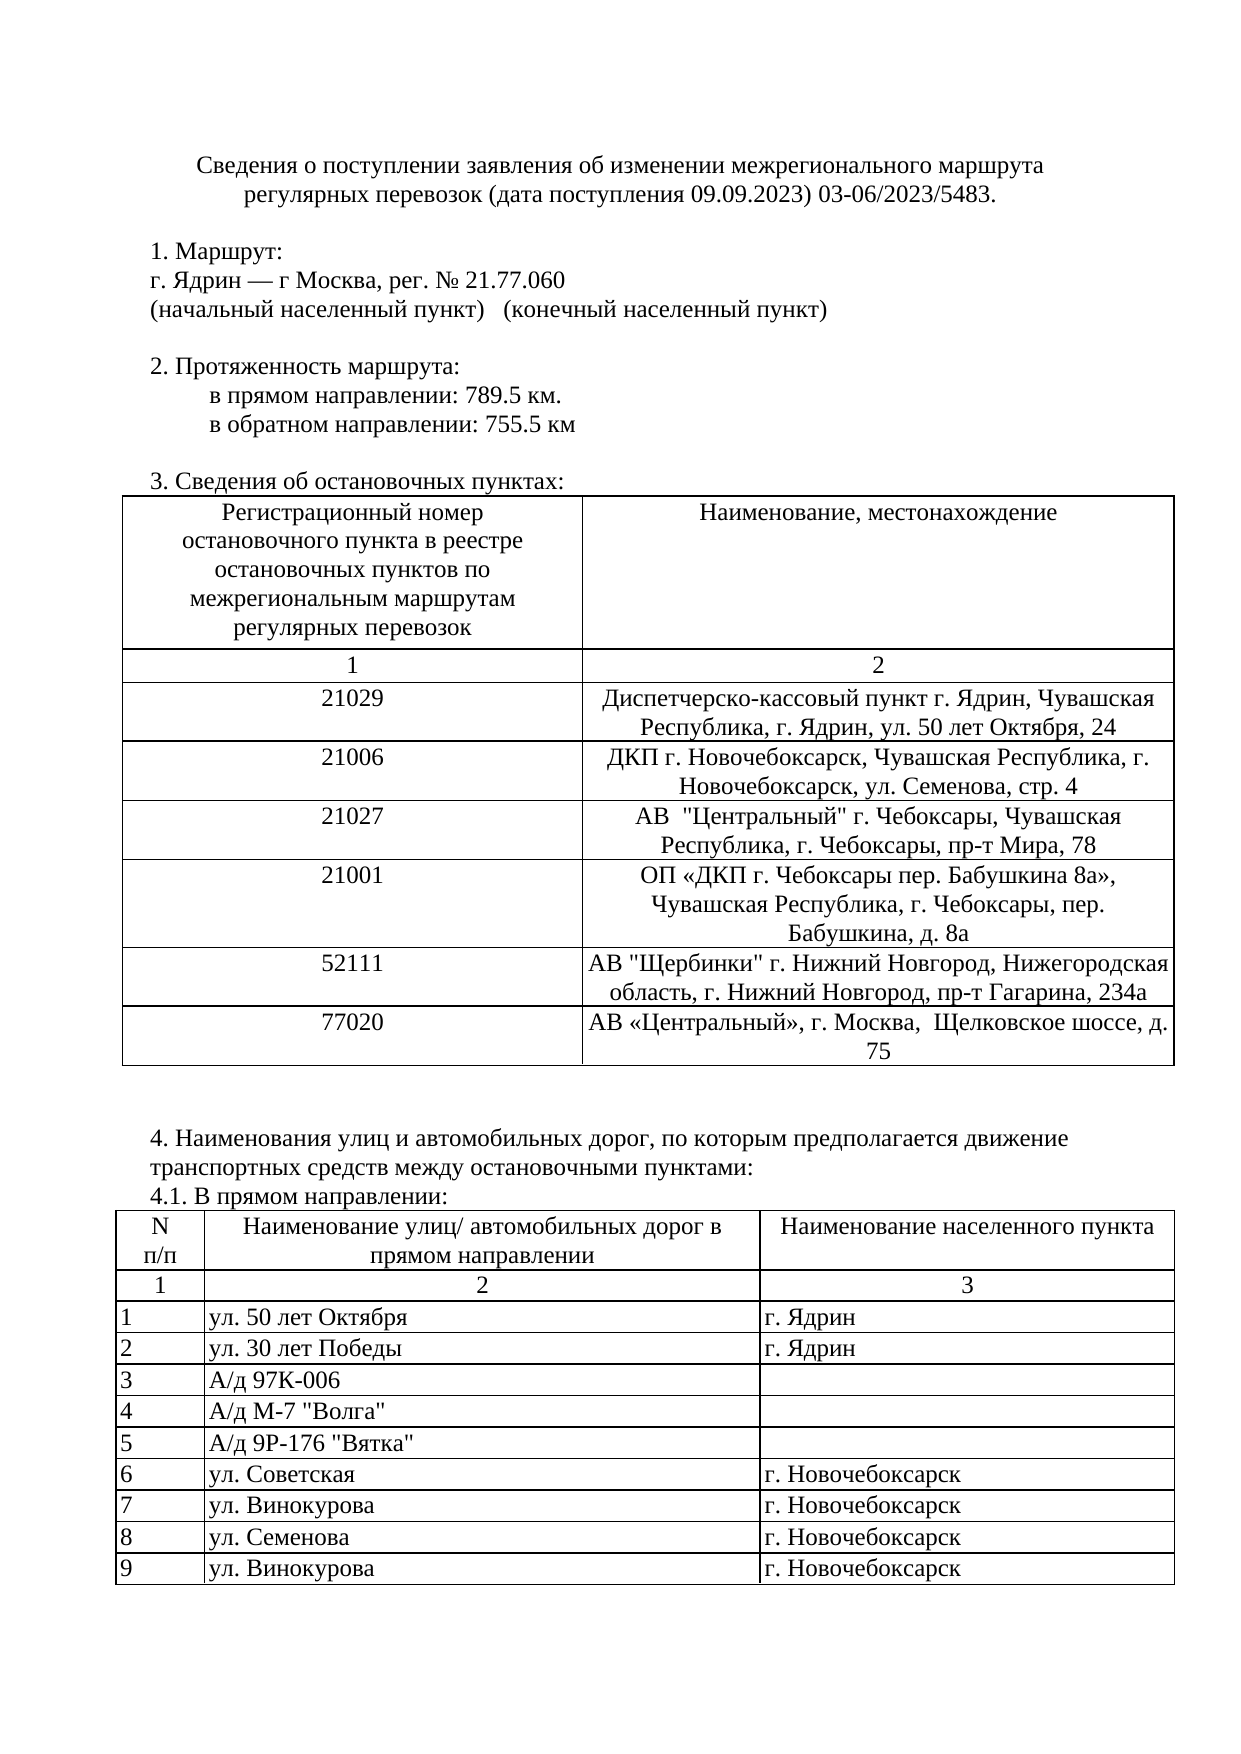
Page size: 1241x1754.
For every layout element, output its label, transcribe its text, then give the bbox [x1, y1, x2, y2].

text Сведения о поступлении заявления об изменении межрегионального маршрута регулярных перевозок (дата поступления 09.09.2023) 03-06/2023/5483. [150, 150, 1090, 207]
table_cell 3 [761, 1271, 1174, 1300]
table_header N п/п [117, 1211, 204, 1269]
table_cell А/д 97К-006 [205, 1365, 759, 1395]
table_header Наименование улиц/ автомобильных дорог в прямом направлении [205, 1211, 759, 1269]
table_cell А/д 9Р-176 "Вятка" [205, 1428, 759, 1458]
text 2. Протяженность маршрута: [150, 351, 1090, 380]
table_cell А/д М-7 "Волга" [205, 1396, 759, 1426]
table_cell ул. 30 лет Победы [205, 1333, 759, 1363]
table_cell г. Новочебоксарск [761, 1522, 1174, 1552]
text 3. Сведения об остановочных пунктах: [150, 466, 1090, 495]
table_cell 1 [123, 650, 582, 681]
table_cell ул. Семенова [205, 1522, 759, 1552]
table_header Наименование, местонахождение [583, 497, 1173, 648]
table_cell 3 [117, 1365, 204, 1395]
table_cell 1 [117, 1302, 204, 1332]
table_header Регистрационный номер остановочного пункта в реестре остановочных пунктов по межрегиональным маршрутам регулярных перевозок [123, 497, 582, 648]
table_cell 6 [117, 1459, 204, 1489]
table_cell 2 [205, 1271, 759, 1300]
table_cell 52111 [123, 948, 582, 1005]
table_cell 9 [117, 1554, 204, 1583]
table_cell 2 [117, 1333, 204, 1363]
table_cell [761, 1396, 1174, 1426]
table_cell 5 [117, 1428, 204, 1458]
table_cell ОП «ДКП г. Чебоксары пер. Бабушкина 8а», Чувашская Республика, г. Чебоксары, пер. Бабушкина, д. 8а [583, 860, 1173, 946]
table_cell 21027 [123, 801, 582, 858]
table_cell 2 [583, 650, 1173, 681]
text в обратном направлении: 755.5 км [150, 409, 1090, 437]
table_cell 8 [117, 1522, 204, 1552]
table_cell г. Новочебоксарск [761, 1491, 1174, 1521]
table_cell [761, 1428, 1174, 1458]
table_cell г. Ядрин [761, 1333, 1174, 1363]
text (начальный населенный пункт) (конечный населенный пункт) [150, 294, 1090, 322]
table_cell ул. Советская [205, 1459, 759, 1489]
table_cell ул. Винокурова [205, 1491, 759, 1521]
table_cell [761, 1365, 1174, 1395]
table_cell 7 [117, 1491, 204, 1521]
table_cell г. Новочебоксарск [761, 1554, 1174, 1583]
table_cell 77020 [123, 1007, 582, 1064]
table_cell г. Новочебоксарск [761, 1459, 1174, 1489]
table_cell 21006 [123, 742, 582, 799]
table_cell 21029 [123, 683, 582, 740]
text 4.1. В прямом направлении: [150, 1181, 1090, 1210]
table_cell 21001 [123, 860, 582, 946]
text 1. Маршрут: [150, 236, 1090, 265]
table_cell 1 [117, 1271, 204, 1300]
text 4. Наименования улиц и автомобильных дорог, по которым предполагается движение транспортных средств между остановочными пунктами: [150, 1123, 1090, 1181]
table_cell 4 [117, 1396, 204, 1426]
table_header Наименование населенного пункта [761, 1211, 1174, 1269]
table_cell АВ "Центральный" г. Чебоксары, Чувашская Республика, г. Чебоксары, пр-т Мира, 78 [583, 801, 1173, 858]
table_cell Диспетчерско-кассовый пункт г. Ядрин, Чувашская Республика, г. Ядрин, ул. 50 лет Октября, 24 [583, 683, 1173, 740]
text г. Ядрин — г Москва, рег. № 21.77.060 [150, 265, 1090, 294]
table_cell ул. Винокурова [205, 1554, 759, 1583]
table_cell г. Ядрин [761, 1302, 1174, 1332]
text в прямом направлении: 789.5 км. [150, 380, 1090, 409]
table_cell АВ "Щербинки" г. Нижний Новгород, Нижегородская область, г. Нижний Новгород, пр-т Гагарина, 234а [583, 948, 1173, 1005]
table_cell ДКП г. Новочебоксарск, Чувашская Республика, г. Новочебоксарск, ул. Семенова, стр. 4 [583, 742, 1173, 799]
table_cell ул. 50 лет Октября [205, 1302, 759, 1332]
table_cell АВ «Центральный», г. Москва, Щелковское шоссе, д. 75 [583, 1007, 1173, 1064]
